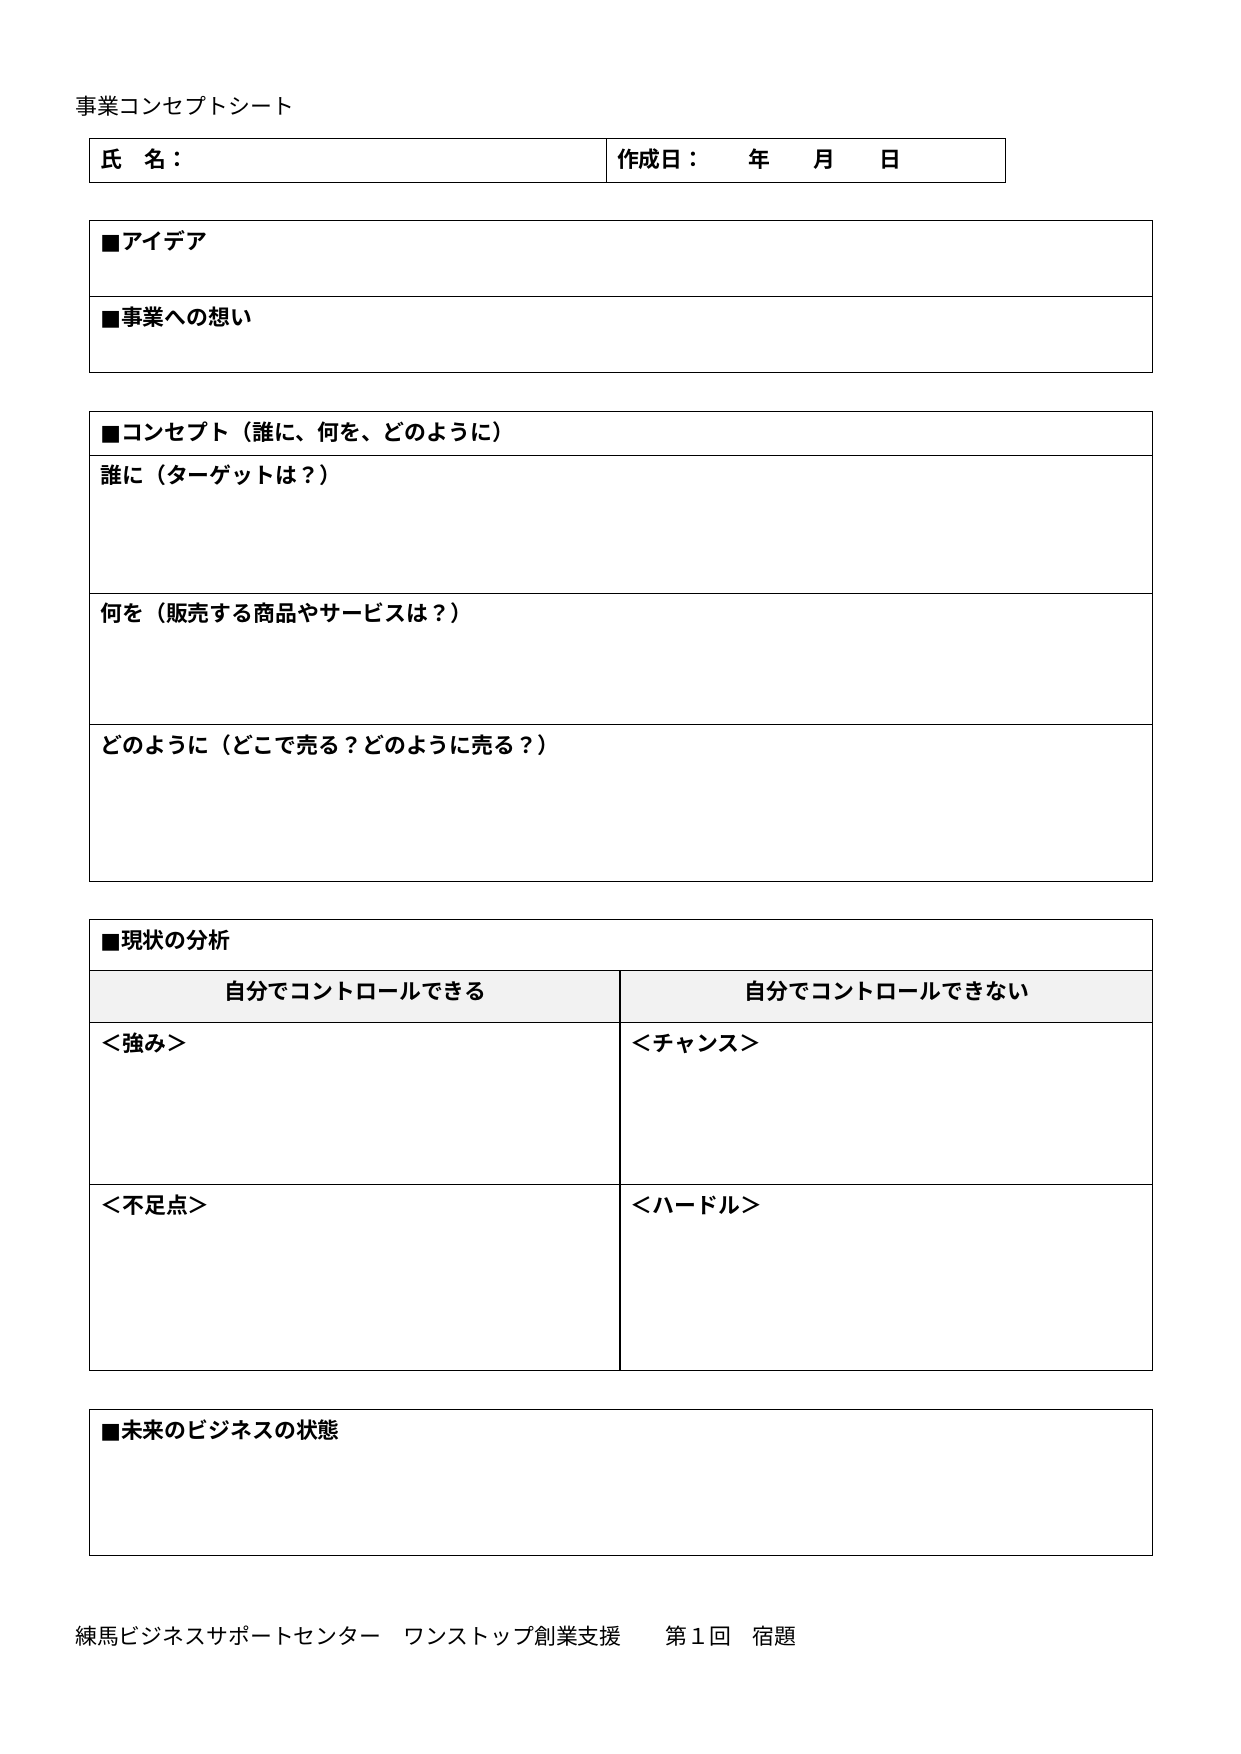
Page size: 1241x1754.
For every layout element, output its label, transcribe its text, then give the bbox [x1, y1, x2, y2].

table_cell ＜ハードル＞ [621, 1185, 1152, 1370]
table_cell ■事業への想い [90, 297, 1152, 372]
table_cell 自分でコントロールできる [90, 971, 619, 1022]
table_header 作成日： 年 月 日 [607, 139, 1005, 182]
table_cell ＜不足点＞ [90, 1185, 619, 1370]
table_cell 誰に（ターゲットは？） [90, 456, 1152, 592]
table_cell ＜チャンス＞ [621, 1023, 1152, 1184]
table_header ■未来のビジネスの状態 [90, 1410, 1152, 1554]
table_header ■コンセプト（誰に、何を、どのように） [90, 412, 1152, 454]
table_header ■アイデア [90, 221, 1152, 296]
table_cell 何を（販売する商品やサービスは？） [90, 594, 1152, 724]
table_header 氏 名： [90, 139, 606, 182]
table_cell ＜強み＞ [90, 1023, 619, 1184]
table_cell 自分でコントロールできない [621, 971, 1152, 1022]
table_header ■現状の分析 [90, 920, 1152, 970]
table_cell どのように（どこで売る？どのように売る？） [90, 725, 1152, 881]
